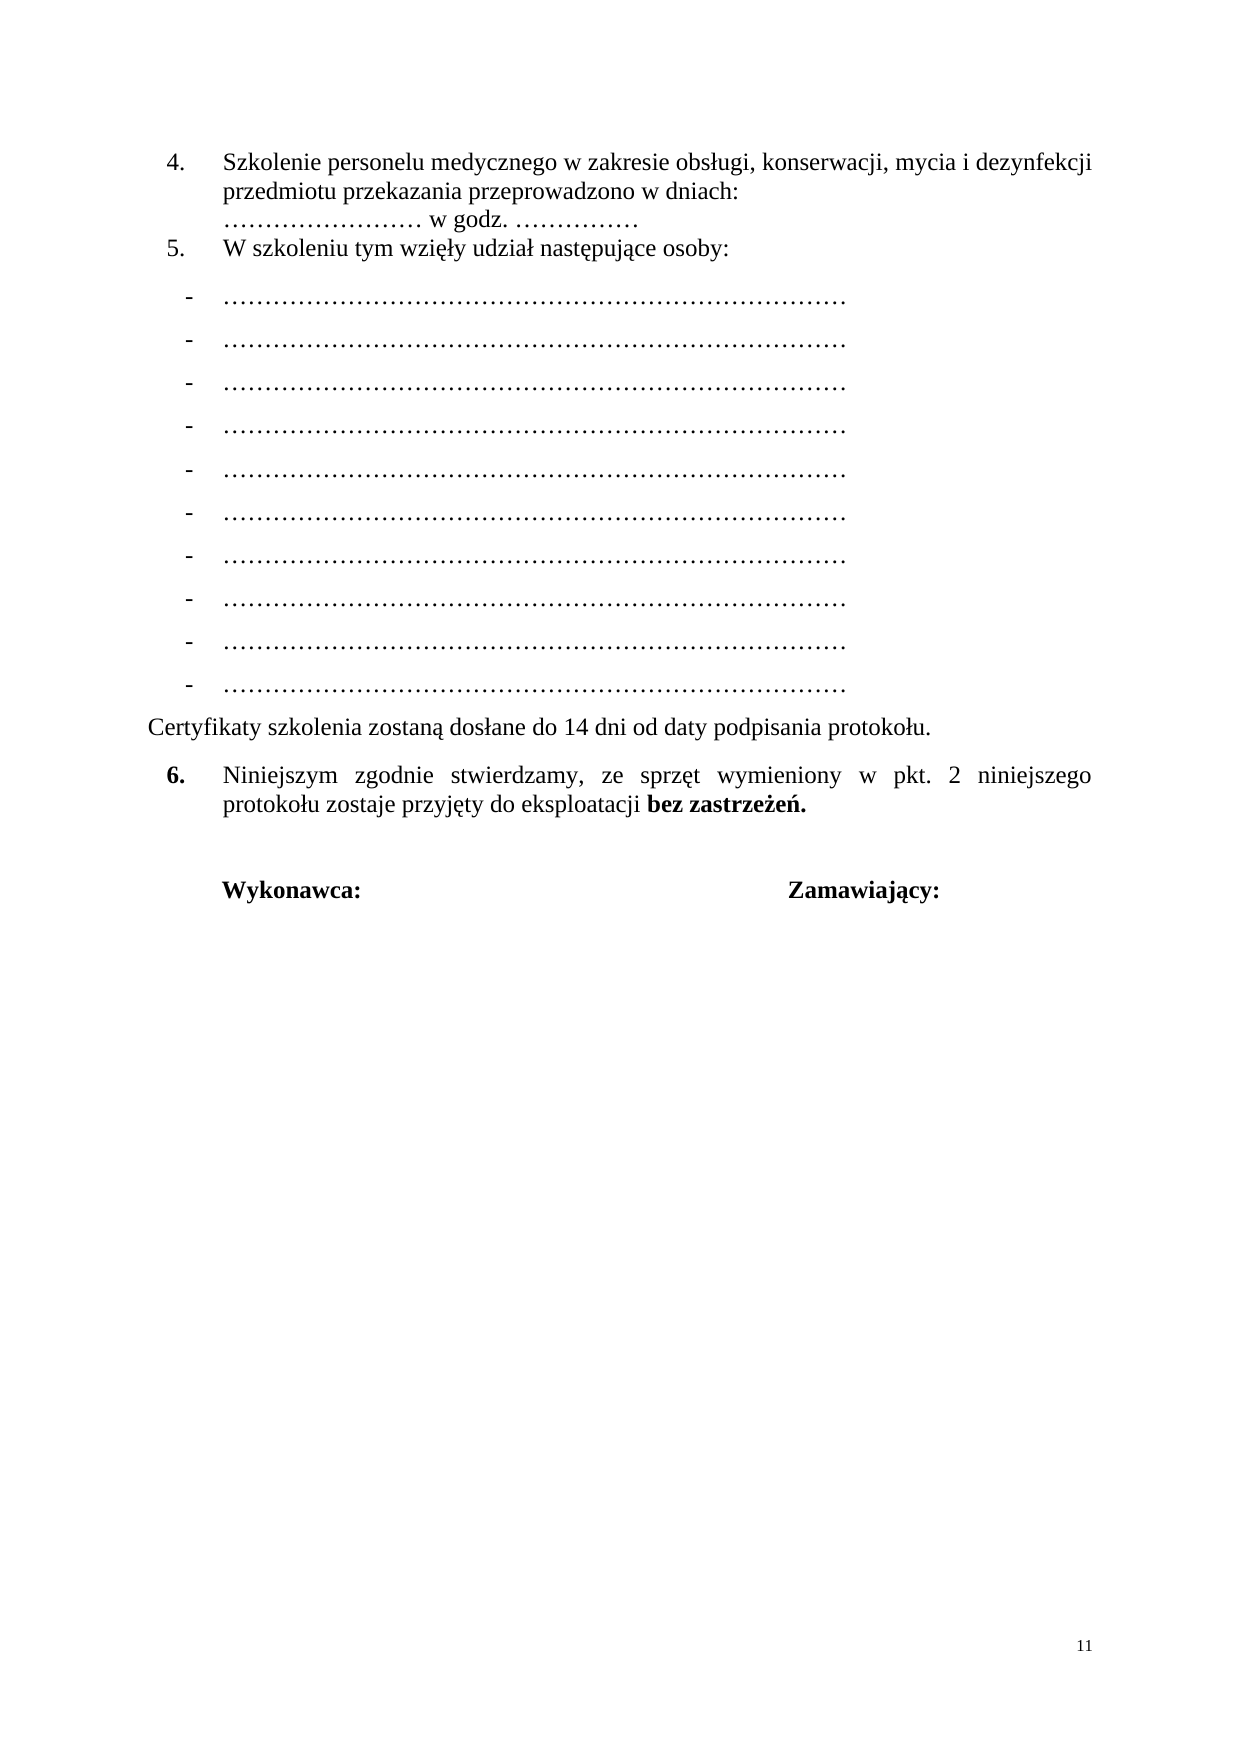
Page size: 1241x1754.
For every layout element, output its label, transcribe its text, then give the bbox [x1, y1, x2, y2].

list ………………………………………………………………… [185, 281, 1092, 310]
list ………………………………………………………………… [185, 497, 1092, 526]
text Wykonawca: Zamawiający: [221, 875, 1092, 904]
list ………………………………………………………………… [185, 411, 1092, 439]
list ………………………………………………………………… [185, 583, 1092, 612]
list Szkolenie personelu medycznego w zakresie obsługi, konserwacji, mycia i dezynfekcji przedmiotu przekazania przeprowadzono w dniach: …………………… w godz. …………… [185, 147, 1092, 233]
list ………………………………………………………………… [185, 454, 1092, 482]
list ………………………………………………………………… [185, 540, 1092, 569]
list ………………………………………………………………… [185, 626, 1092, 655]
list W szkoleniu tym wzięły udział następujące osoby: [185, 233, 1092, 262]
list ………………………………………………………………… [185, 324, 1092, 353]
list Niniejszym zgodnie stwierdzamy, ze sprzęt wymieniony w pkt. 2 niniejszego protokołu zostaje przyjęty do eksploatacji bez zastrzeżeń. [185, 760, 1092, 818]
text Certyfikaty szkolenia zostaną dosłane do 14 dni od daty podpisania protokołu. [148, 712, 1092, 741]
list ………………………………………………………………… [185, 669, 1092, 698]
list ………………………………………………………………… [185, 367, 1092, 396]
